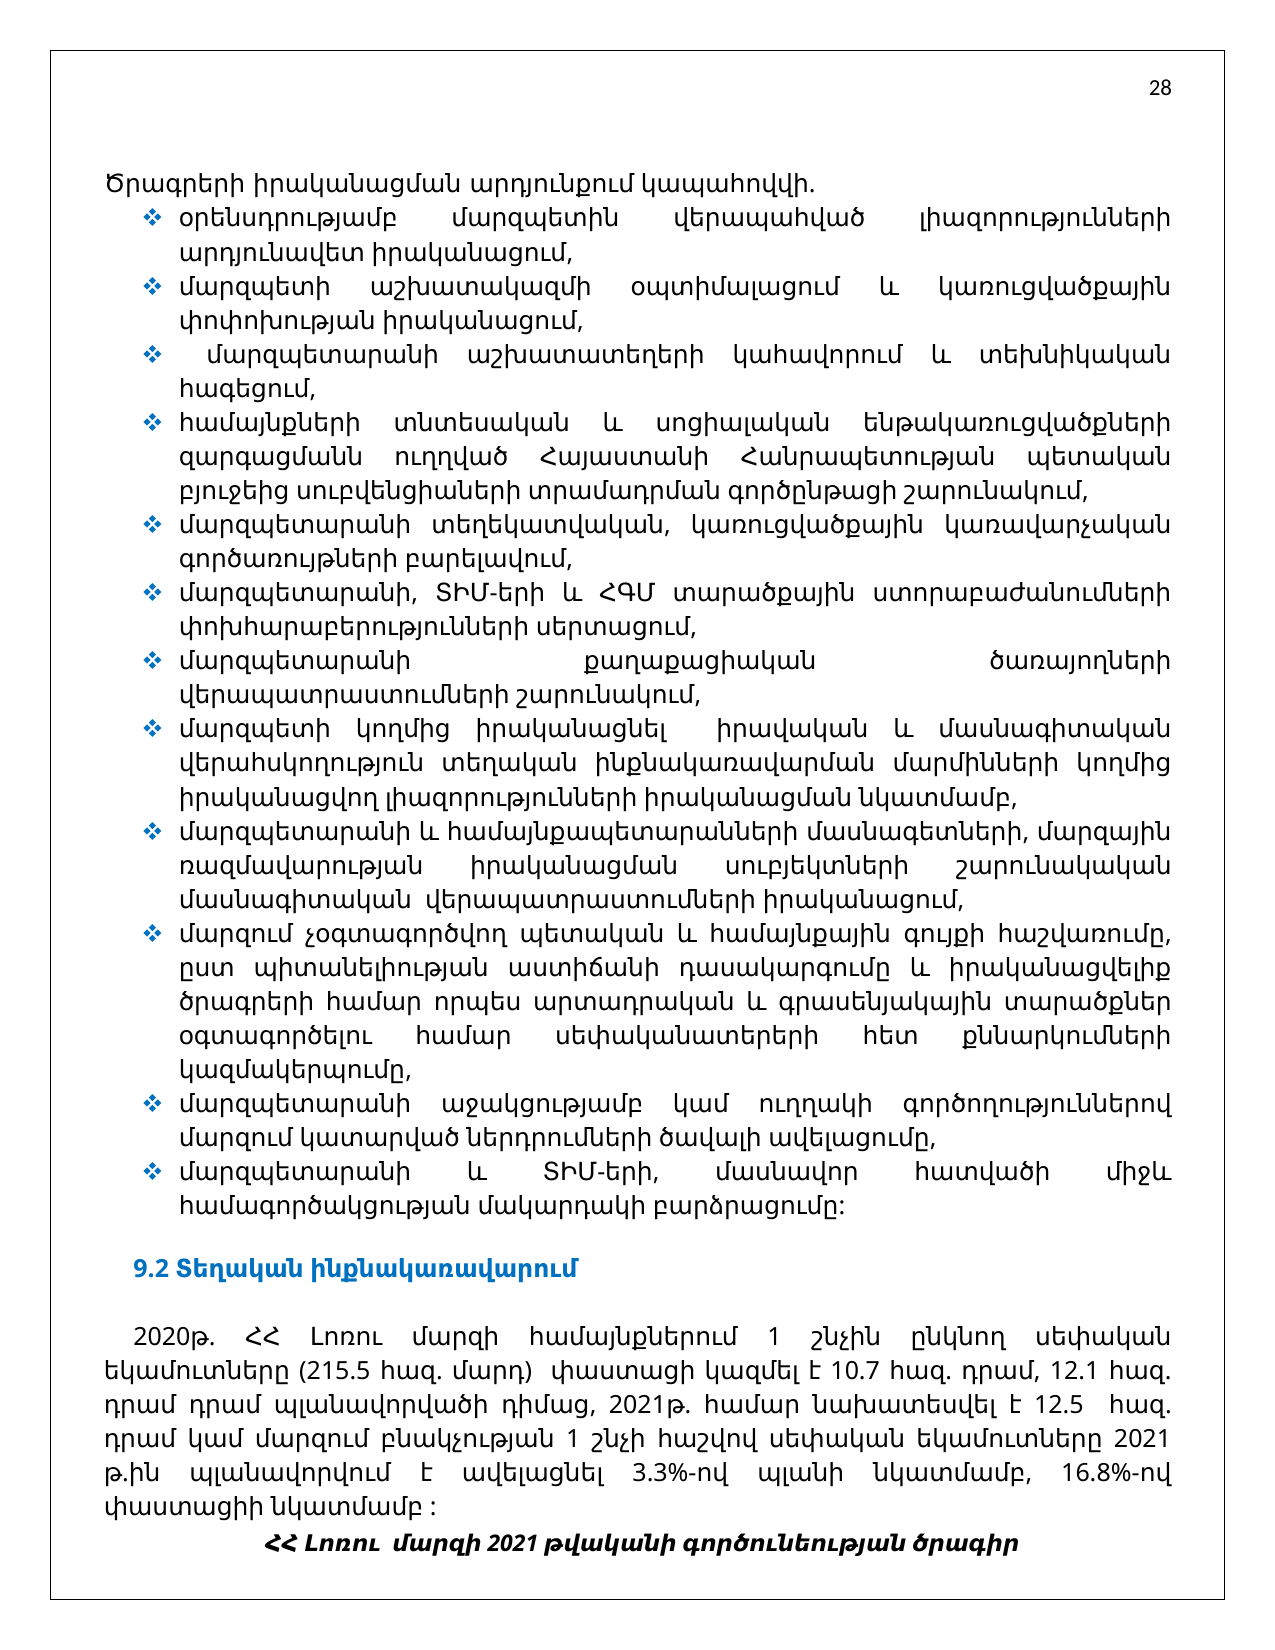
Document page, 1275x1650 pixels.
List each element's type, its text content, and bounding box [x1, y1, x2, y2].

list մարզպետարանի և ՏԻՄ-երի, մասնավոր հատվածի միջև համագործակցության մակարդակի բարձրացումը: [141, 1154, 1172, 1222]
list մարզպետարանի աշխատատեղերի կահավորում և տեխնիկական հագեցում, [141, 336, 1172, 404]
list 9.2 Տեղական ինքնակառավարում [133, 1250, 1172, 1284]
list մարզպետի աշխատակազմի օպտիմալացում և կառուցվածքային փոփոխության իրականացում, [141, 268, 1172, 336]
list օրենսդրությամբ մարզպետին վերապահված լիազորությունների արդյունավետ իրականացում, [141, 200, 1172, 268]
list համայնքների տնտեսական և սոցիալական ենթակառուցվածքների զարգացմանն ուղղված Հայաստանի Հանրապետության պետական բյուջեից սուբվենցիաների տրամադրման գործընթացի շարունակում, [141, 404, 1172, 507]
text 2020թ. ՀՀ Լոռու մարզի համայնքներում 1 շնչին ընկնող սեփական եկամուտները (215.5 հազ. մարդ) փաստացի կազմել է 10.7 հազ. դրամ, 12.1 հազ. դրամ դրամ պլանավորվածի դիմաց, 2021թ. համար նախատեսվել է 12.5 հազ. դրամ կամ մարզում բնակչության 1 շնչի հաշվով սեփական եկամուտները 2021 թ.ին պլանավորվում է ավելացնել 3.3%-ով պլանի նկատմամբ, 16.8%-ով փաստացիի նկատմամբ : [103, 1318, 1172, 1523]
list մարզպետարանի քաղաքացիական ծառայողների վերապատրաստումների շարունակում, [141, 643, 1172, 711]
list մարզպետի կողմից իրականացնել իրավական և մասնագիտական վերահսկողություն տեղական ինքնակառավարման մարմինների կողմից իրականացվող լիազորությունների իրականացման նկատմամբ, [141, 711, 1172, 813]
text Ծրագրերի իրականացման արդյունքում կապահովվի. [103, 166, 1172, 200]
list մարզպետարանի, ՏԻՄ-երի և ՀԳՄ տարածքային ստորաբաժանումների փոխհարաբերությունների սերտացում, [141, 575, 1172, 643]
list մարզում չօգտագործվող պետական և համայնքային գույքի հաշվառումը, ըստ պիտանելիության աստիճանի դասակարգումը և իրականացվելիք ծրագրերի համար որպես արտադրական և գրասենյակային տարածքներ օգտագործելու համար սեփականատերերի հետ քննարկումների կազմակերպումը, [141, 915, 1172, 1086]
list մարզպետարանի աջակցությամբ կամ ուղղակի գործողություններով մարզում կատարված ներդրումների ծավալի ավելացումը, [141, 1086, 1172, 1154]
list մարզպետարանի և համայնքապետարանների մասնագետների, մարզային ռազմավարության իրականացման սուբյեկտների շարունակական մասնագիտական վերապատրաստումների իրականացում, [141, 813, 1172, 915]
list մարզպետարանի տեղեկատվական, կառուցվածքային կառավարչական գործառույթների բարելավում, [141, 507, 1172, 575]
